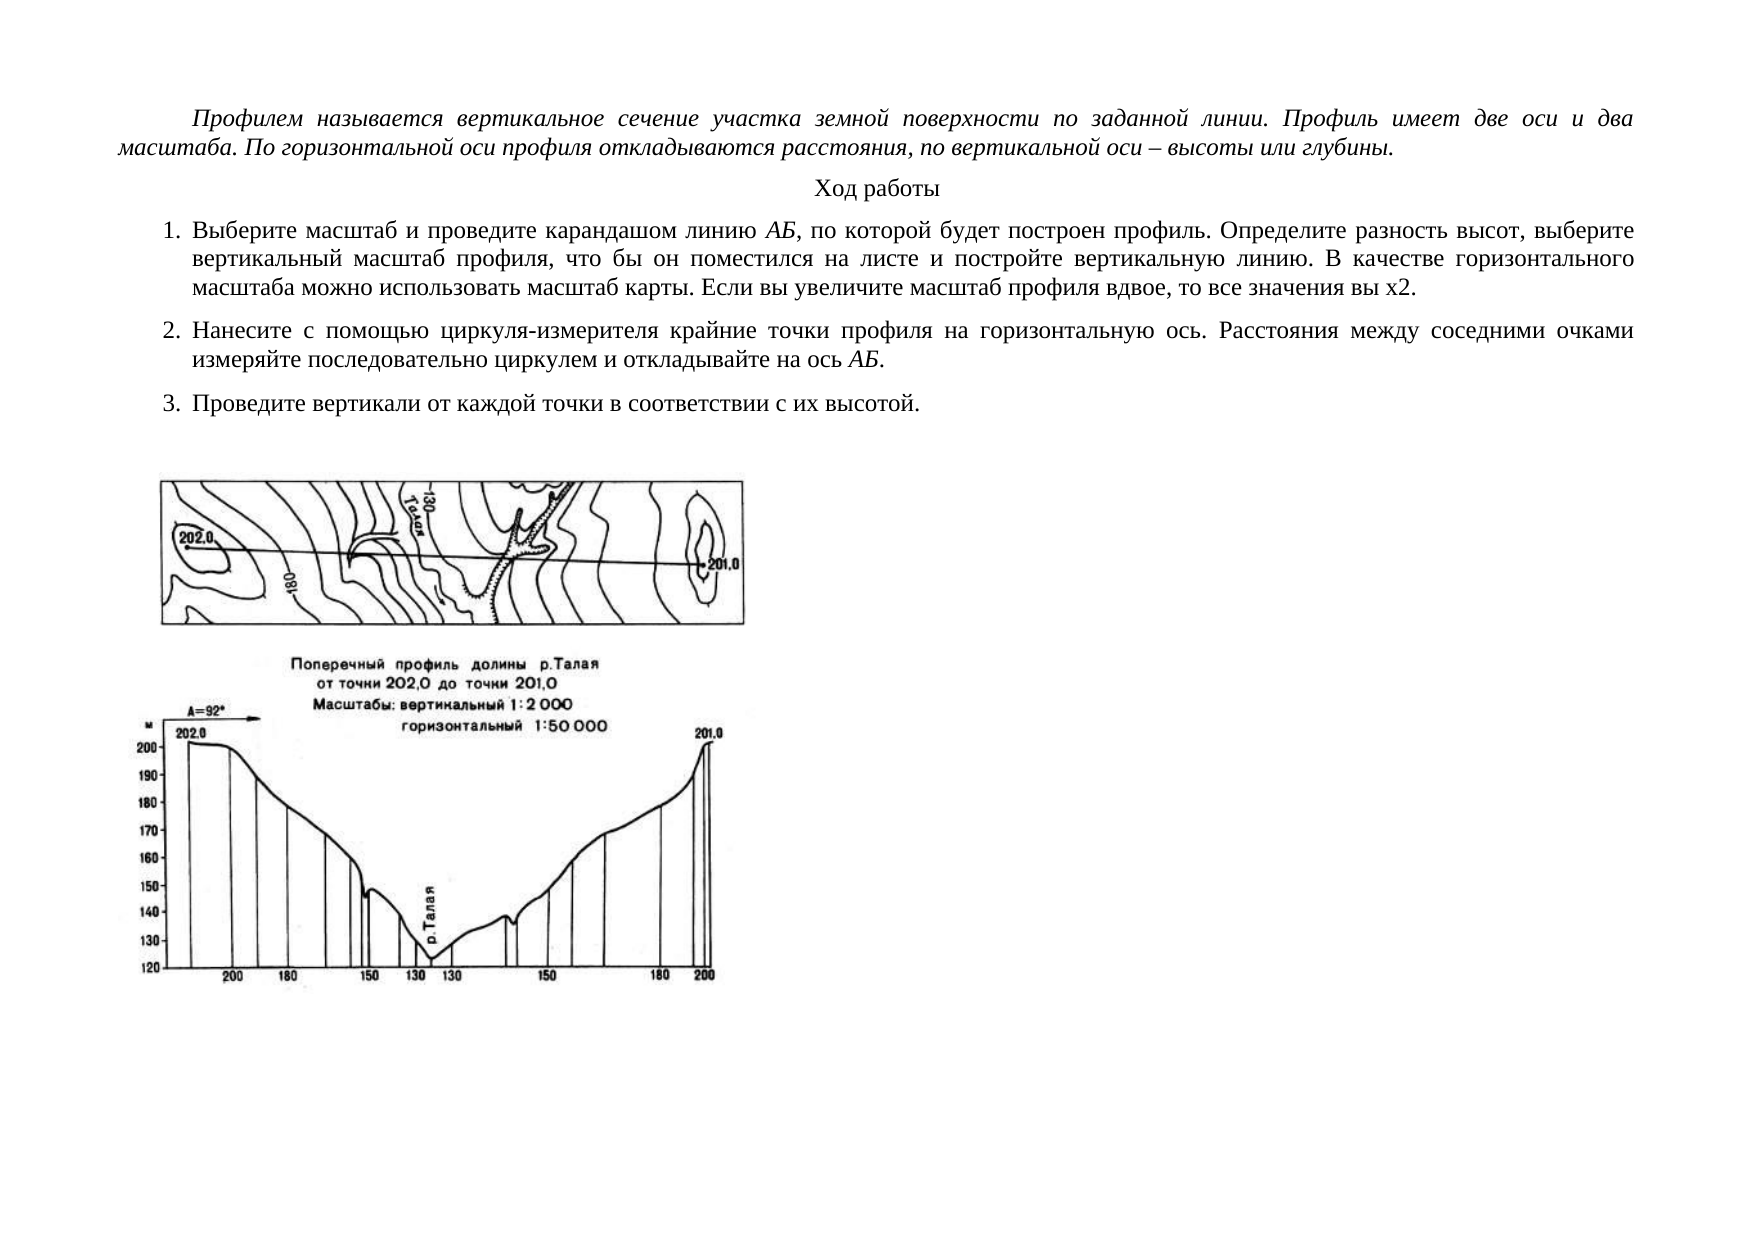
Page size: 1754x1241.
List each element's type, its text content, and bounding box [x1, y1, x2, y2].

picture [118, 472, 761, 994]
text Ход работы [118, 173, 1636, 202]
list Выберите масштаб и проведите карандашом линию АБ, по которой будет построен профиль. Определите разность высот, выберите вертикальный масштаб профиля, что бы он поместился на листе и постройте вертикальную линию. В качестве горизонтального масштаба можно использовать масштаб карты. Если вы увеличите масштаб профиля вдвое, то все значения вы х2. [162, 215, 1636, 301]
text Профилем называется вертикальное сечение участка земной поверхности по заданной линии. Профиль имеет две оси и два масштаба. По горизонтальной оси профиля откладываются расстояния, по вертикальной оси – высоты или глубины. [118, 103, 1636, 161]
list Проведите вертикали от каждой точки в соответствии с их высотой. [162, 388, 1636, 416]
list Нанесите с помощью циркуля-измерителя крайние точки профиля на горизонтальную ось. Расстояния между соседними очками измеряйте последовательно циркулем и откладывайте на ось АБ. [162, 316, 1636, 373]
